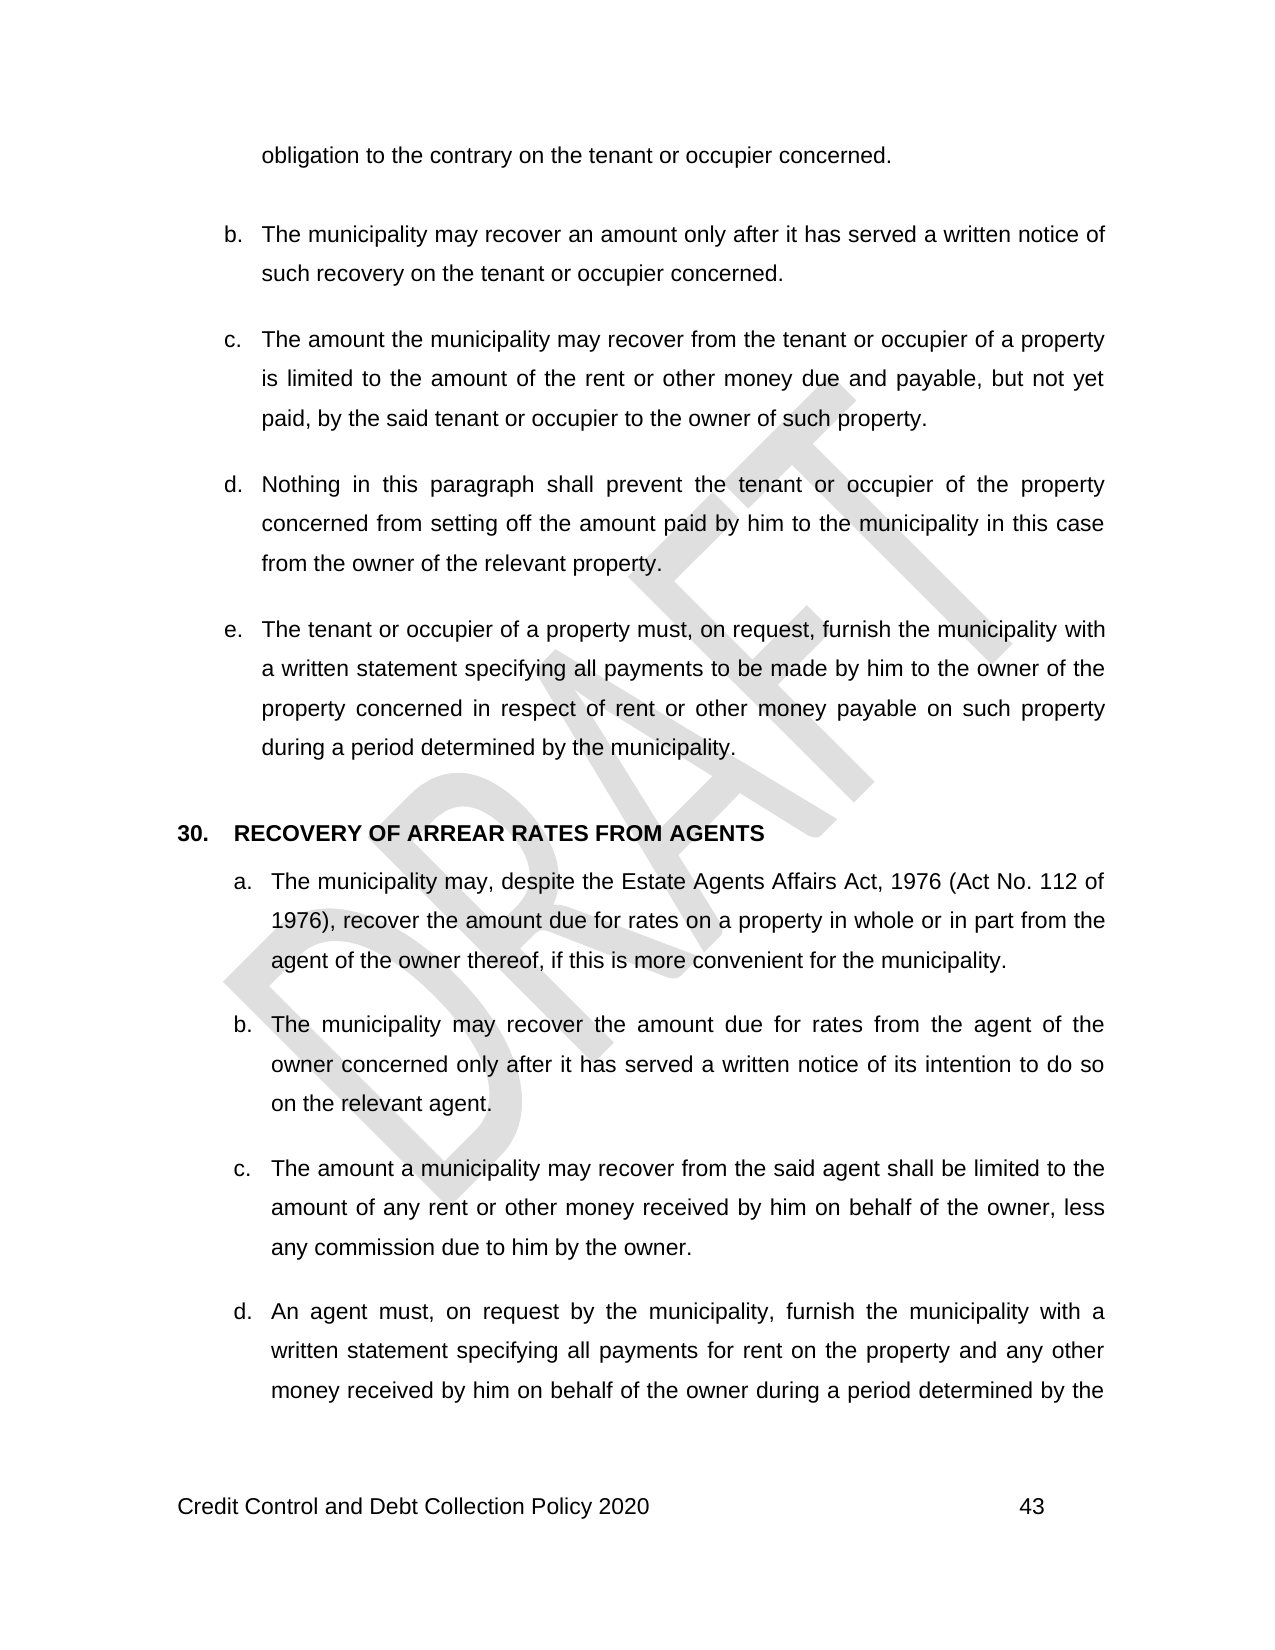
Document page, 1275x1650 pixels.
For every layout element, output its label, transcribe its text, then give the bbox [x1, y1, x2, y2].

list Nothing in this paragraph shall prevent the tenant or occupier of the property concerned from setting off the amount paid by him to the municipality in this case from the owner of the relevant property. [224, 471, 1106, 576]
list The municipality may recover the amount due for rates from the agent of the owner concerned only after it has served a written notice of its intention to do so on the relevant agent. [233, 1011, 1106, 1116]
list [233, 1298, 1106, 1403]
list The tenant or occupier of a property must, on request, furnish the municipality with a written statement specifying all payments to be made by him to the owner of the property concerned in respect of rent or other money payable on such property during a period determined by the municipality. [224, 616, 1106, 760]
list The amount the municipality may recover from the tenant or occupier of a property is limited to the amount of the rent or other money due and payable, but not yet paid, by the said tenant or occupier to the owner of such property. [224, 326, 1106, 431]
list The municipality may, despite the Estate Agents Affairs Act, 1976 (Act No. 112 of 1976), recover the amount due for rates on a property in whole or in part from the agent of the owner thereof, if this is more convenient for the municipality. [233, 868, 1106, 973]
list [224, 142, 1106, 168]
list The municipality may recover an amount only after it has served a written notice of such recovery on the tenant or occupier concerned. [224, 221, 1106, 286]
subtitle RECOVERY OF ARREAR RATES FROM AGENTS [177, 820, 1106, 847]
list The amount a municipality may recover from the said agent shall be limited to the amount of any rent or other money received by him on behalf of the owner, less any commission due to him by the owner. [233, 1154, 1106, 1260]
